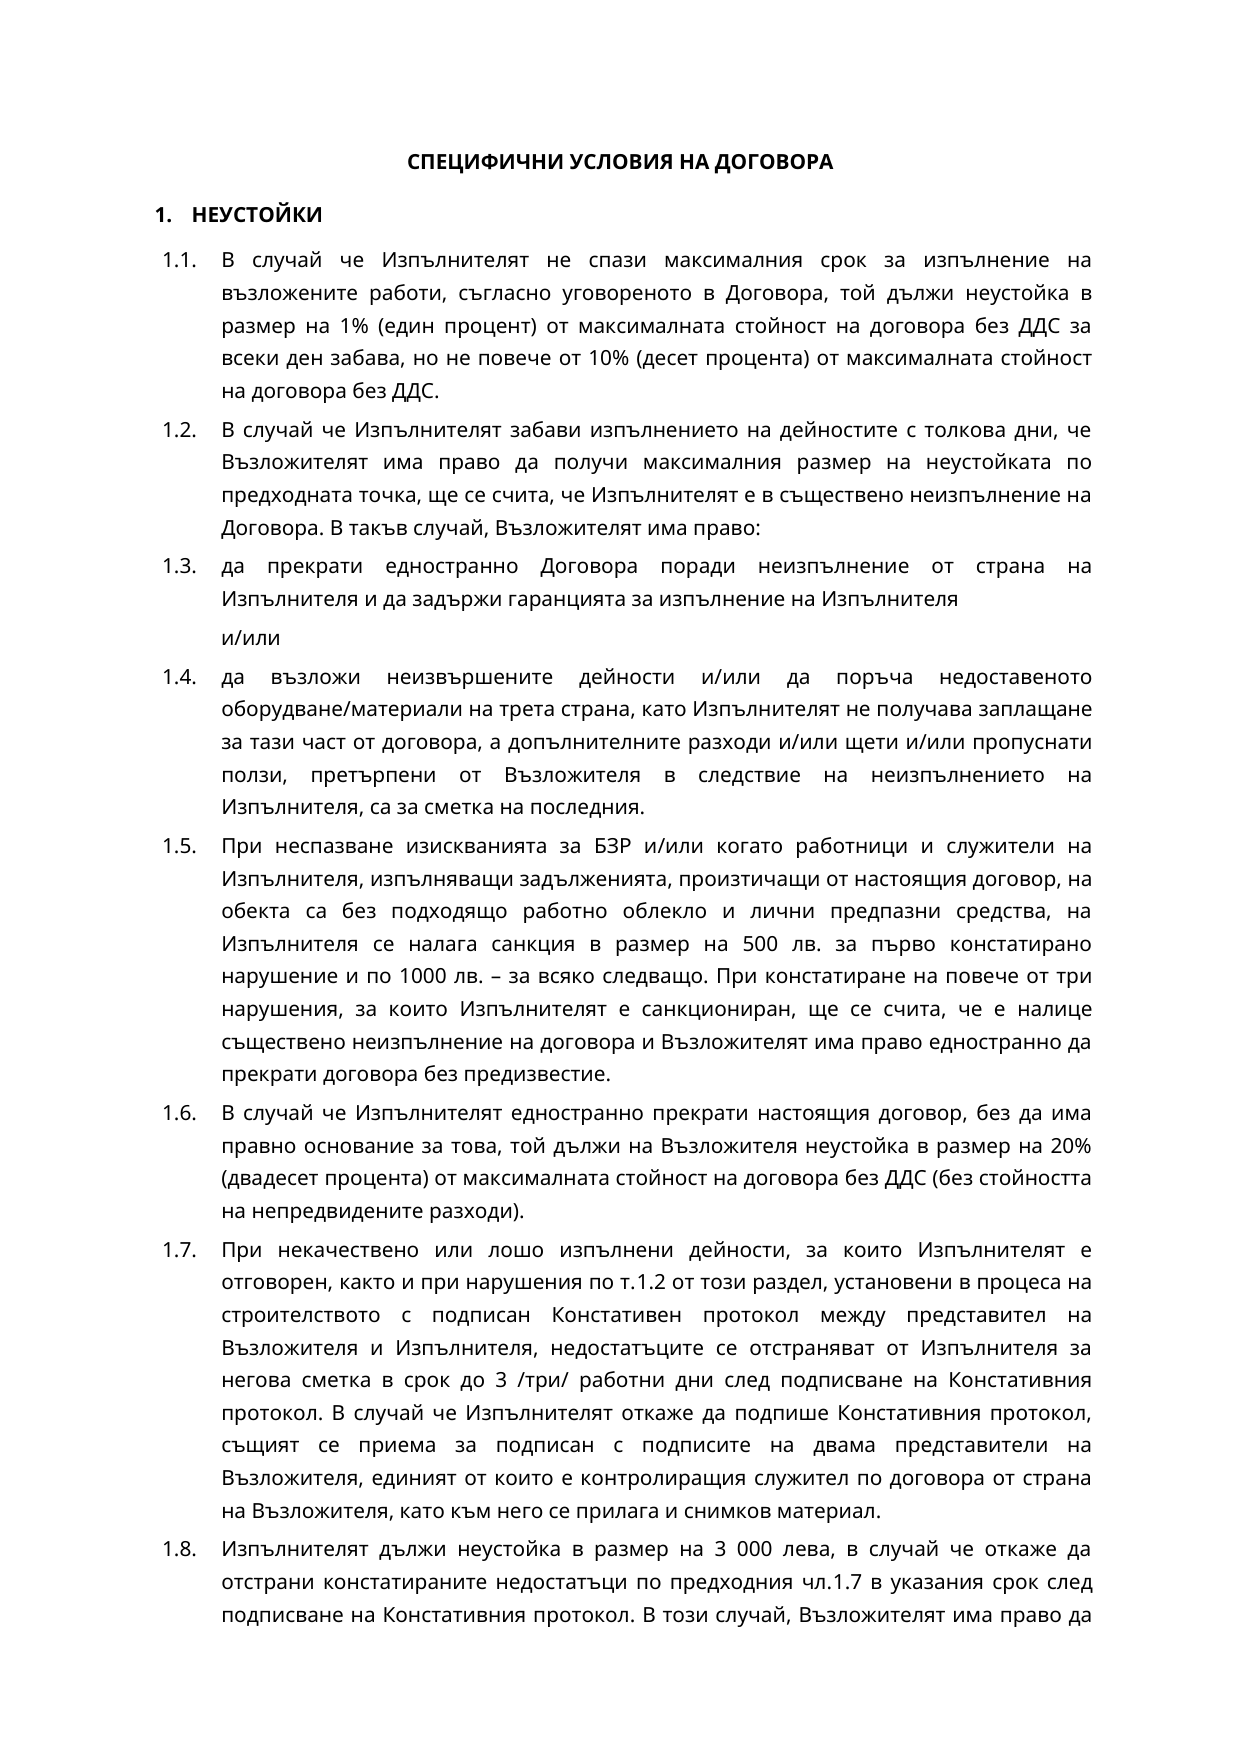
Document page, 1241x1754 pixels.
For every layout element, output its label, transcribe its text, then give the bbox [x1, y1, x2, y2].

list В случай че Изпълнителят едностранно прекрати настоящия договор, без да има правно основание за това, той дължи на Възложителя неустойка в размер на 20% (двадесет процента) от максималната стойност на договора без ДДС (без стойността на непредвидените разходи). [162, 1098, 1093, 1224]
text и/или [221, 623, 1093, 651]
text СПЕЦИФИЧНИ УСЛОВИЯ НА ДОГОВОРА [147, 147, 1093, 176]
list да възложи неизвършените дейности и/или да поръча недоставеното оборудване/материали на трета страна, като Изпълнителят не получава заплащане за тази част от договора, а допълнителните разходи и/или щети и/или пропуснати ползи, претърпени от Възложителя в следствие на неизпълнението на Изпълнителя, са за сметка на последния. [162, 662, 1093, 821]
list В случай че Изпълнителят забави изпълнението на дейностите с толкова дни, че Възложителят има право да получи максималния размер на неустойката по предходната точка, ще се счита, че Изпълнителят е в съществено неизпълнение на Договора. В такъв случай, Възложителят има право: [162, 415, 1093, 541]
list да прекрати едностранно Договора поради неизпълнение от страна на Изпълнителя и да задържи гаранцията за изпълнение на Изпълнителя [162, 552, 1093, 613]
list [162, 1534, 1093, 1628]
list НЕУСТОЙКИ [154, 201, 1093, 229]
list В случай че Изпълнителят не спази максималния срок за изпълнение на възложените работи, съгласно уговореното в Договора, той дължи неустойка в размер на 1% (един процент) от максималната стойност на договора без ДДС за всеки ден забава, но не повече от 10% (десет процента) от максималната стойност на договора без ДДС. [162, 246, 1093, 404]
list При неспазване изискванията за БЗР и/или когато работници и служители на Изпълнителя, изпълняващи задълженията, произтичащи от настоящия договор, на обекта са без подходящо работно облекло и лични предпазни средства, на Изпълнителя се налага санкция в размер на 500 лв. за първо констатирано нарушение и по 1000 лв. – за всяко следващо. При констатиране на повече от три нарушения, за които Изпълнителят е санкциониран, ще се счита, че е налице съществено неизпълнение на договора и Възложителят има право едностранно да прекрати договора без предизвестие. [162, 831, 1093, 1088]
list При некачествено или лошо изпълнени дейности, за които Изпълнителят е отговорен, както и при нарушения по т.1.2 от този раздел, установени в процеса на строителството с подписан Констативен протокол между представител на Възложителя и Изпълнителя, недостатъците се отстраняват от Изпълнителя за негова сметка в срок до 3 /три/ работни дни след подписване на Констативния протокол. В случай че Изпълнителят откаже да подпише Констативния протокол, същият се приема за подписан с подписите на двама представители на Възложителя, единият от които е контролиращия служител по договора от страна на Възложителя, като към него се прилага и снимков материал. [162, 1235, 1093, 1524]
